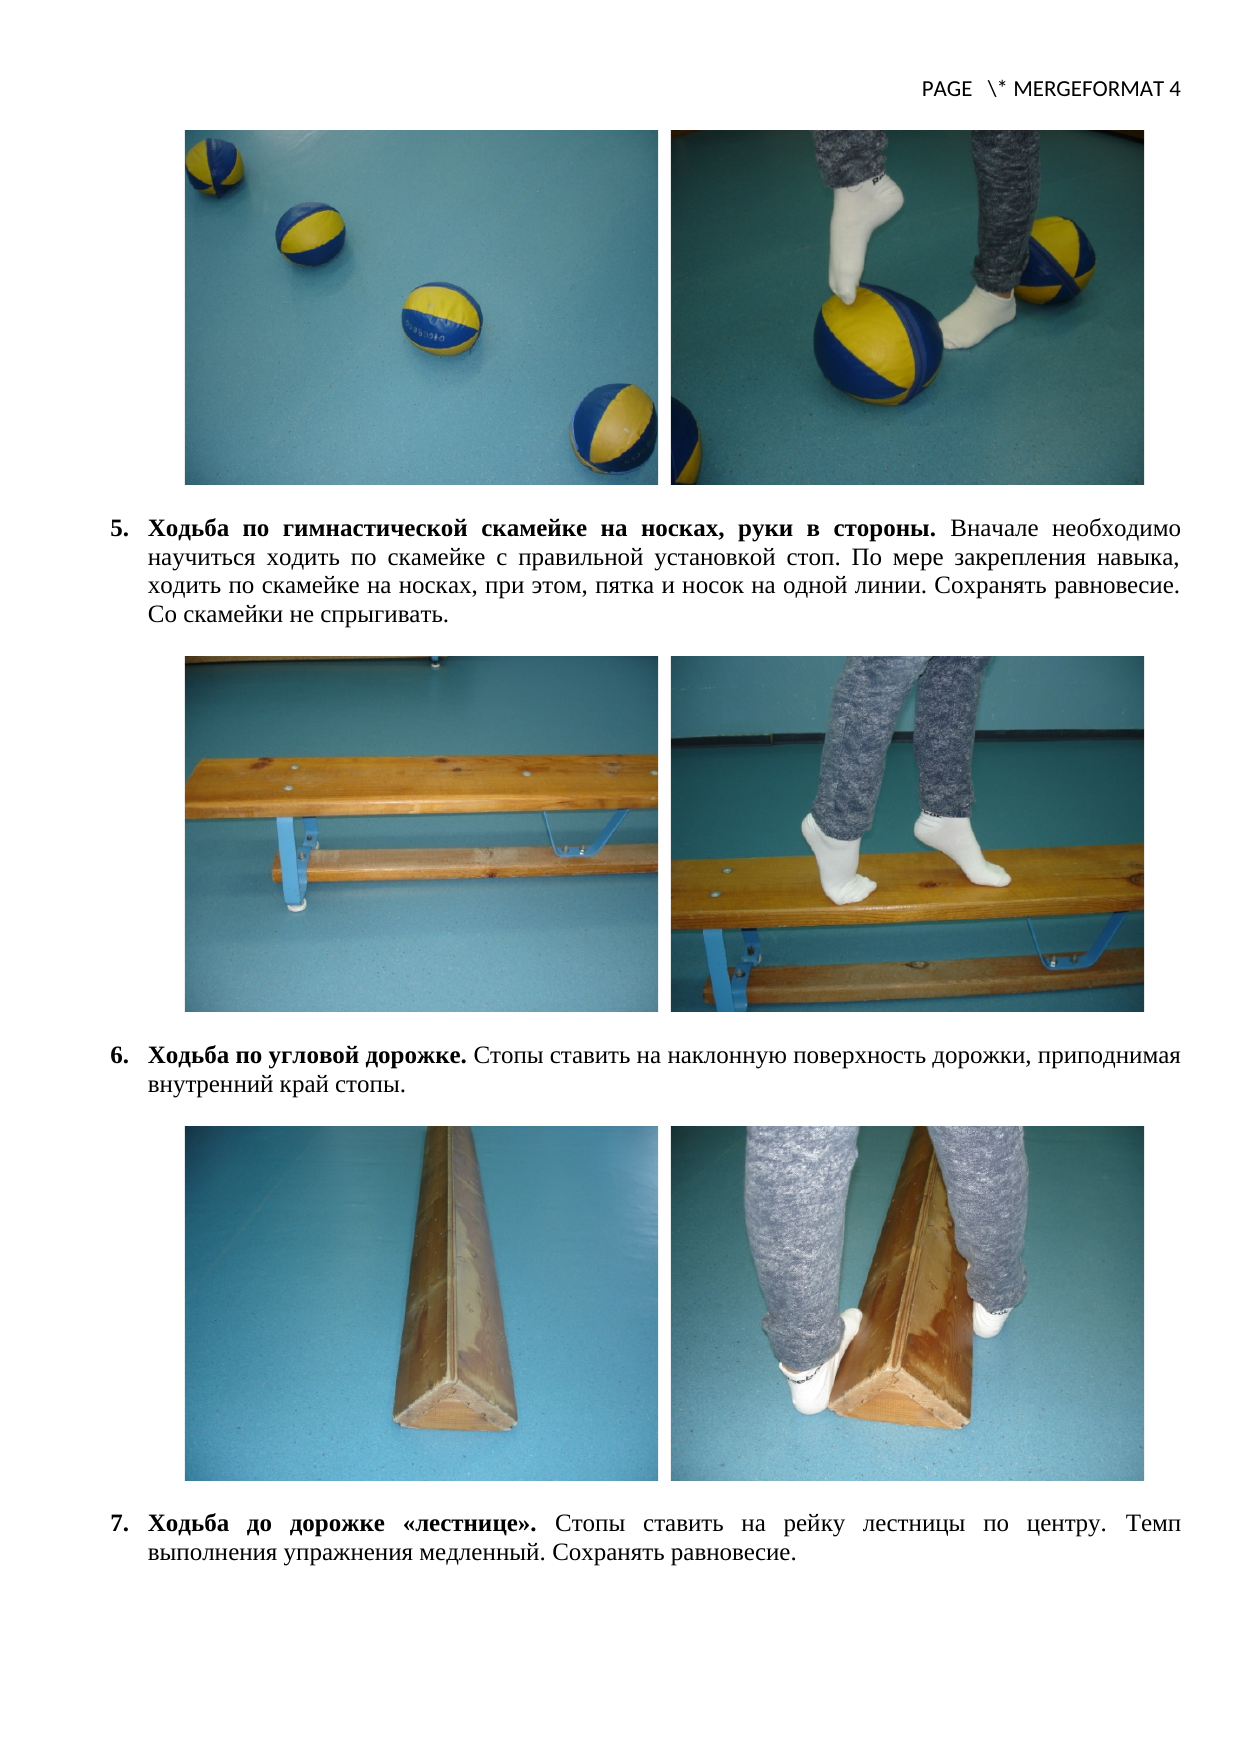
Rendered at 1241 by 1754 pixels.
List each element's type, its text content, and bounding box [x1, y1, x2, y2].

list Ходьба по угловой дорожке. Стопы ставить на наклонную поверхность дорожки, приподнимая внутренний край стопы. [110, 1040, 1181, 1097]
picture [184, 130, 659, 485]
picture [670, 1126, 1145, 1481]
list Ходьба по гимнастической скамейке на носках, руки в стороны. Вначале необходимо научиться ходить по скамейке с правильной установкой стоп. По мере закрепления навыка, ходить по скамейке на носках, при этом, пятка и носок на одной линии. Сохранять равновесие. Со скамейки не спрыгивать. [110, 513, 1181, 628]
picture [184, 656, 659, 1012]
list Ходьба до дорожке «лестнице». Стопы ставить на рейку лестницы по центру. Темп выполнения упражнения медленный. Сохранять равновесие. [110, 1508, 1181, 1566]
picture [184, 1126, 659, 1481]
picture [670, 656, 1145, 1012]
picture [670, 130, 1145, 485]
